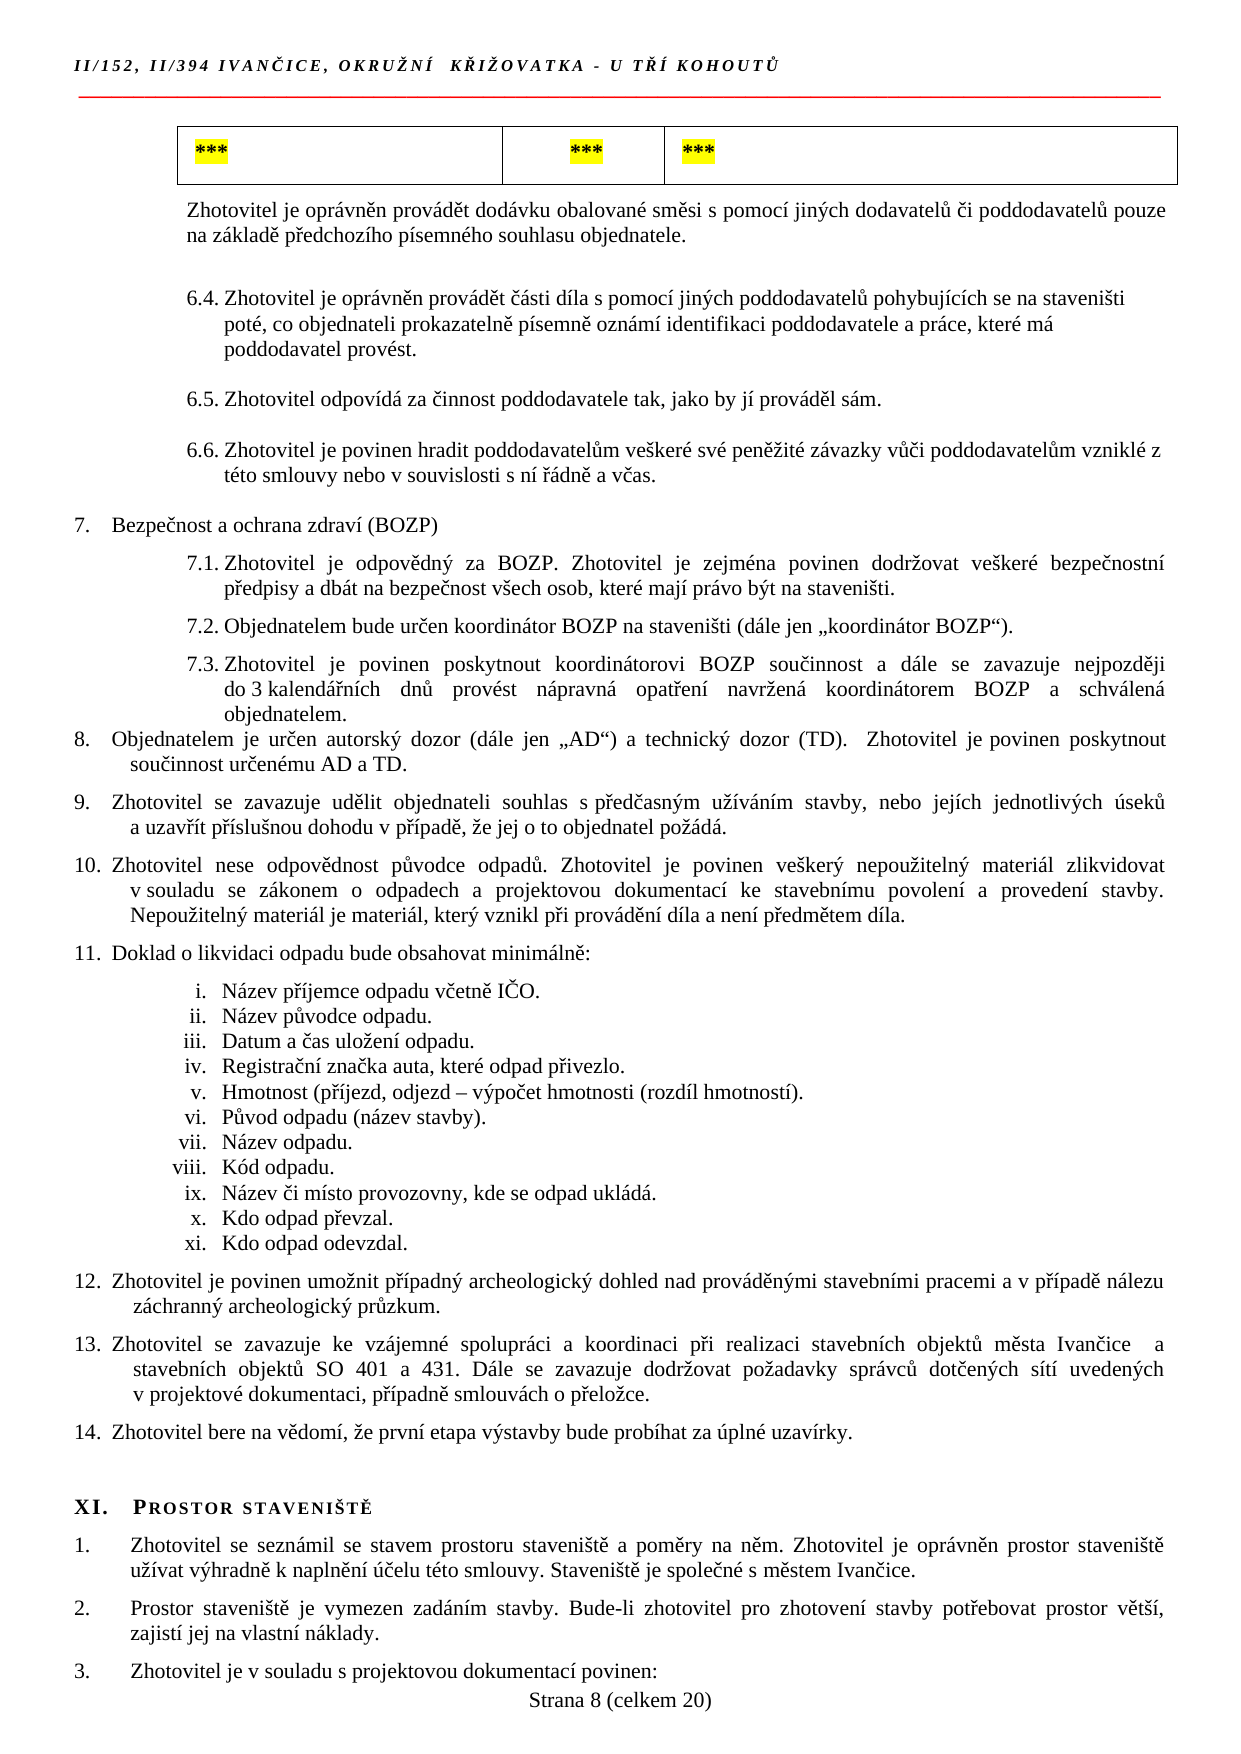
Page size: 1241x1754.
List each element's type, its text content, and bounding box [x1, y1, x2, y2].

list Zhotovitel se zavazuje ke vzájemné spolupráci a koordinaci při realizaci stavebních objektů města Ivančice a stavebních objektů SO 401 a 431. Dále se zavazuje dodržovat požadavky správců dotčených sítí uvedených v projektové dokumentaci, případně smlouvách o přeložce. [74, 1331, 1166, 1406]
list Bezpečnost a ochrana zdraví (BOZP) [74, 512, 1166, 537]
table_cell *** [665, 127, 1177, 184]
list Zhotovitel bere na vědomí, že první etapa výstavby bude probíhat za úplné uzavírky. [74, 1419, 1166, 1444]
list Zhotovitel je povinen umožnit případný archeologický dohled nad prováděnými stavebními pracemi a v případě nálezu záchranný archeologický průzkum. [74, 1268, 1166, 1318]
list Zhotovitel je povinen hradit poddodavatelům veškeré své peněžité závazky vůči poddodavatelům vzniklé z této smlouvy nebo v souvislosti s ní řádně a včas. [186, 437, 1166, 487]
list Zhotovitel je odpovědný za BOZP. Zhotovitel je zejména povinen dodržovat veškeré bezpečnostní předpisy a dbát na bezpečnost všech osob, které mají právo být na staveništi. [186, 550, 1166, 600]
list Registrační značka auta, které odpad přivezlo. [207, 1053, 1166, 1079]
list Kdo odpad převzal. [207, 1205, 1166, 1230]
list Hmotnost (příjezd, odjezd – výpočet hmotnosti (rozdíl hmotností). [207, 1079, 1166, 1104]
list Zhotovitel se seznámil se stavem prostoru staveniště a poměry na něm. Zhotovitel je oprávněn prostor staveniště užívat výhradně k naplnění účelu této smlouvy. Staveniště je společné s městem Ivančice. [74, 1532, 1166, 1582]
list Původ odpadu (název stavby). [207, 1104, 1166, 1129]
list Název odpadu. [207, 1129, 1166, 1154]
list Název či místo provozovny, kde se odpad ukládá. [207, 1179, 1166, 1205]
list Prostor staveniště je vymezen zadáním stavby. Bude-li zhotovitel pro zhotovení stavby potřebovat prostor větší, zajistí jej na vlastní náklady. [74, 1595, 1166, 1645]
table_cell *** [503, 127, 664, 184]
list Zhotovitel je oprávněn provádět části díla s pomocí jiných poddodavatelů pohybujících se na staveništi poté, co objednateli prokazatelně písemně oznámí identifikaci poddodavatele a práce, které má poddodavatel provést. [186, 285, 1166, 361]
table_cell *** [178, 127, 502, 184]
list Kdo odpad odevzdal. [207, 1230, 1166, 1255]
list Zhotovitel se zavazuje udělit objednateli souhlas s předčasným užíváním stavby, nebo jejích jednotlivých úseků a uzavřít příslušnou dohodu v případě, že jej o to objednatel požádá. [74, 789, 1166, 839]
list Zhotovitel je povinen poskytnout koordinátorovi BOZP součinnost a dále se zavazuje nejpozději do 3 kalendářních dnů provést nápravná opatření navržená koordinátorem BOZP a schválená objednatelem. [186, 651, 1166, 726]
list Název příjemce odpadu včetně IČO. [207, 978, 1166, 1003]
list Zhotovitel odpovídá za činnost poddodavatele tak, jako by jí prováděl sám. [186, 386, 1166, 411]
list Název původce odpadu. [207, 1003, 1166, 1028]
list Zhotovitel je v souladu s projektovou dokumentací povinen: [74, 1658, 1166, 1683]
list Objednatelem bude určen koordinátor BOZP na staveništi (dále jen „koordinátor BOZP“). [186, 613, 1166, 638]
text Zhotovitel je oprávněn provádět dodávku obalované směsi s pomocí jiných dodavatelů či poddodavatelů pouze na základě předchozího písemného souhlasu objednatele. [186, 197, 1166, 248]
list Kód odpadu. [207, 1154, 1166, 1179]
list Doklad o likvidaci odpadu bude obsahovat minimálně: [74, 940, 1166, 965]
list Datum a čas uložení odpadu. [207, 1028, 1166, 1053]
list Objednatelem je určen autorský dozor (dále jen „AD“) a technický dozor (TD). Zhotovitel je povinen poskytnout součinnost určenému AD a TD. [74, 726, 1166, 777]
list Zhotovitel nese odpovědnost původce odpadů. Zhotovitel je povinen veškerý nepoužitelný materiál zlikvidovat v souladu se zákonem o odpadech a projektovou dokumentací ke stavebnímu povolení a provedení stavby. Nepoužitelný materiál je materiál, který vznikl při provádění díla a není předmětem díla. [74, 852, 1166, 928]
list Prostor staveniště [74, 1494, 1166, 1519]
